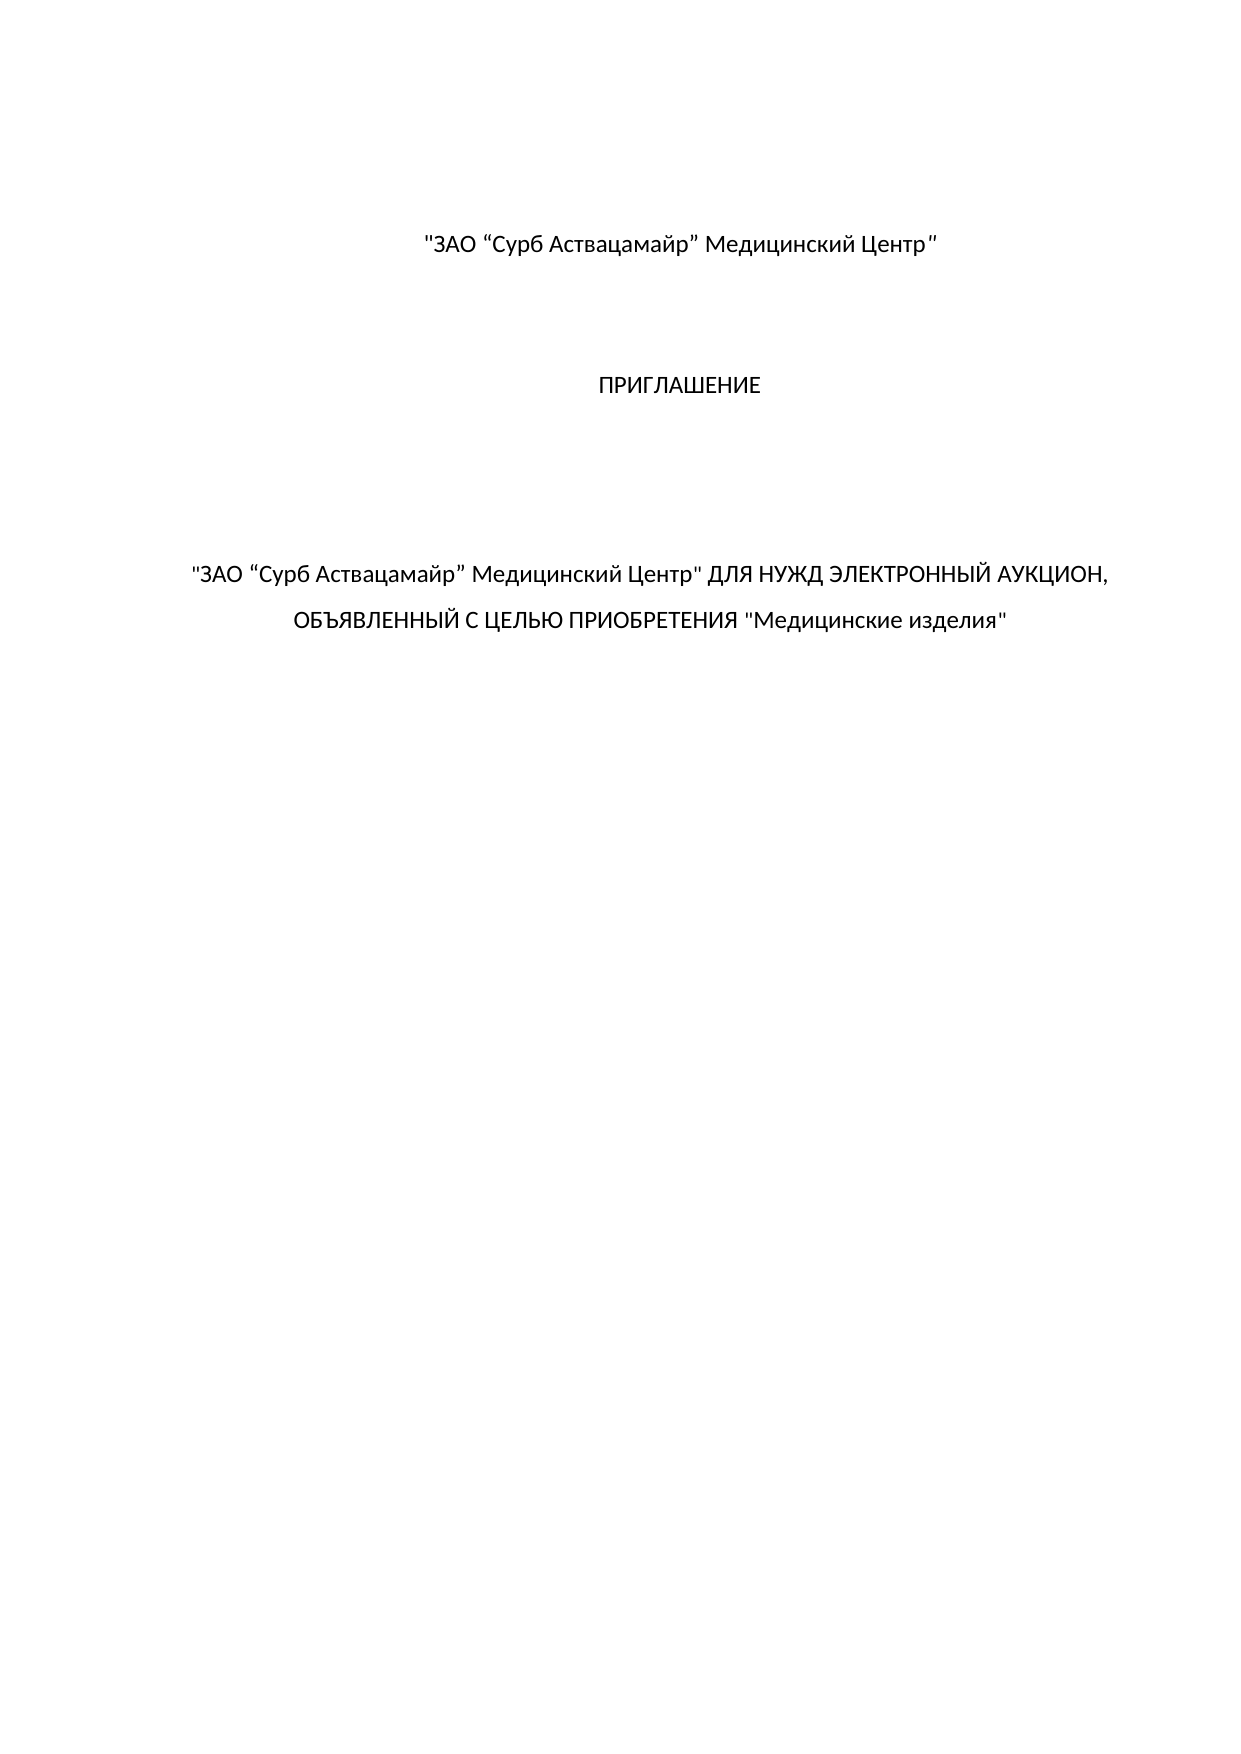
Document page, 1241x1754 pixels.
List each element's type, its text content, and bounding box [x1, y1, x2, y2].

text ОБЪЯВЛЕННЫЙ С ЦЕЛЬЮ ПРИОБРЕТЕНИЯ "Медицинские изделия" [148, 604, 1152, 634]
text ПРИГЛАШЕНИЕ [148, 369, 1152, 400]
text "ЗАО “Сурб Аствацамайр” Медицинский Центр" ДЛЯ НУЖД ЭЛЕКТРОННЫЙ АУКЦИОН, [148, 558, 1152, 589]
text "ЗАО “Сурб Аствацамайр” Медицинский Центр" [148, 228, 1152, 258]
